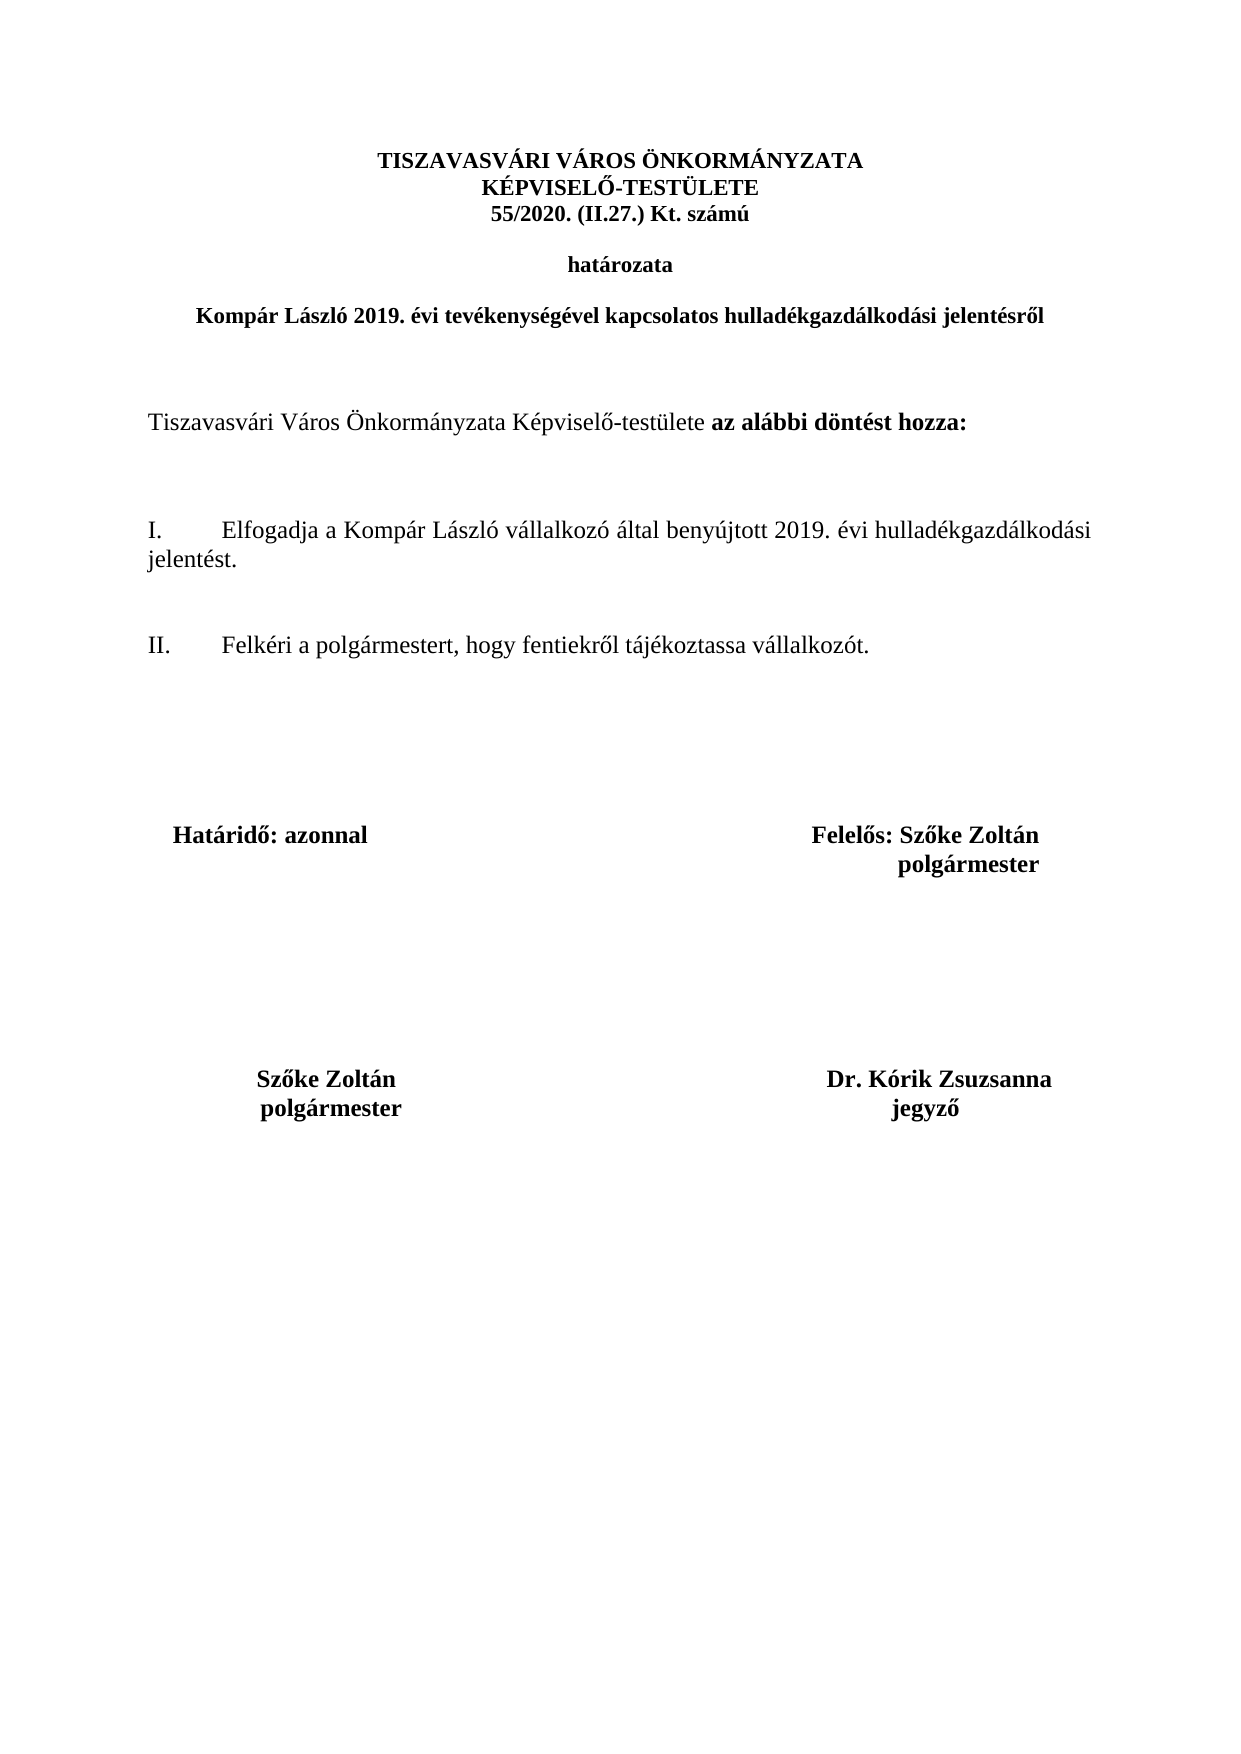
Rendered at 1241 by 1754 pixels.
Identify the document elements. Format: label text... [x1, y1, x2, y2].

list Felkéri a polgármestert, hogy fentiekről tájékoztassa vállalkozót. [148, 630, 1093, 659]
text határozata [148, 251, 1093, 278]
text Szőke Zoltán Dr. Kórik Zsuzsanna [148, 1064, 1093, 1093]
text 55/2020. (II.27.) Kt. számú [148, 200, 1093, 227]
text Határidő: azonnal Felelős: Szőke Zoltán [148, 820, 1093, 849]
text polgármester jegyző [148, 1093, 1093, 1122]
title KÉPVISELŐ-TESTÜLETE [148, 174, 1093, 200]
text Tiszavasvári Város Önkormányzata Képviselő-testülete az alábbi döntést hozza: [148, 407, 1093, 436]
text Kompár László 2019. évi tevékenységével kapcsolatos hulladékgazdálkodási jelentésről [148, 302, 1093, 329]
list Elfogadja a Kompár László vállalkozó által benyújtott 2019. évi hulladékgazdálkodási jelentést. [148, 515, 1093, 572]
text polgármester [148, 849, 1093, 878]
title TISZAVASVÁRI VÁROS ÖNKORMÁNYZATA [148, 148, 1093, 174]
